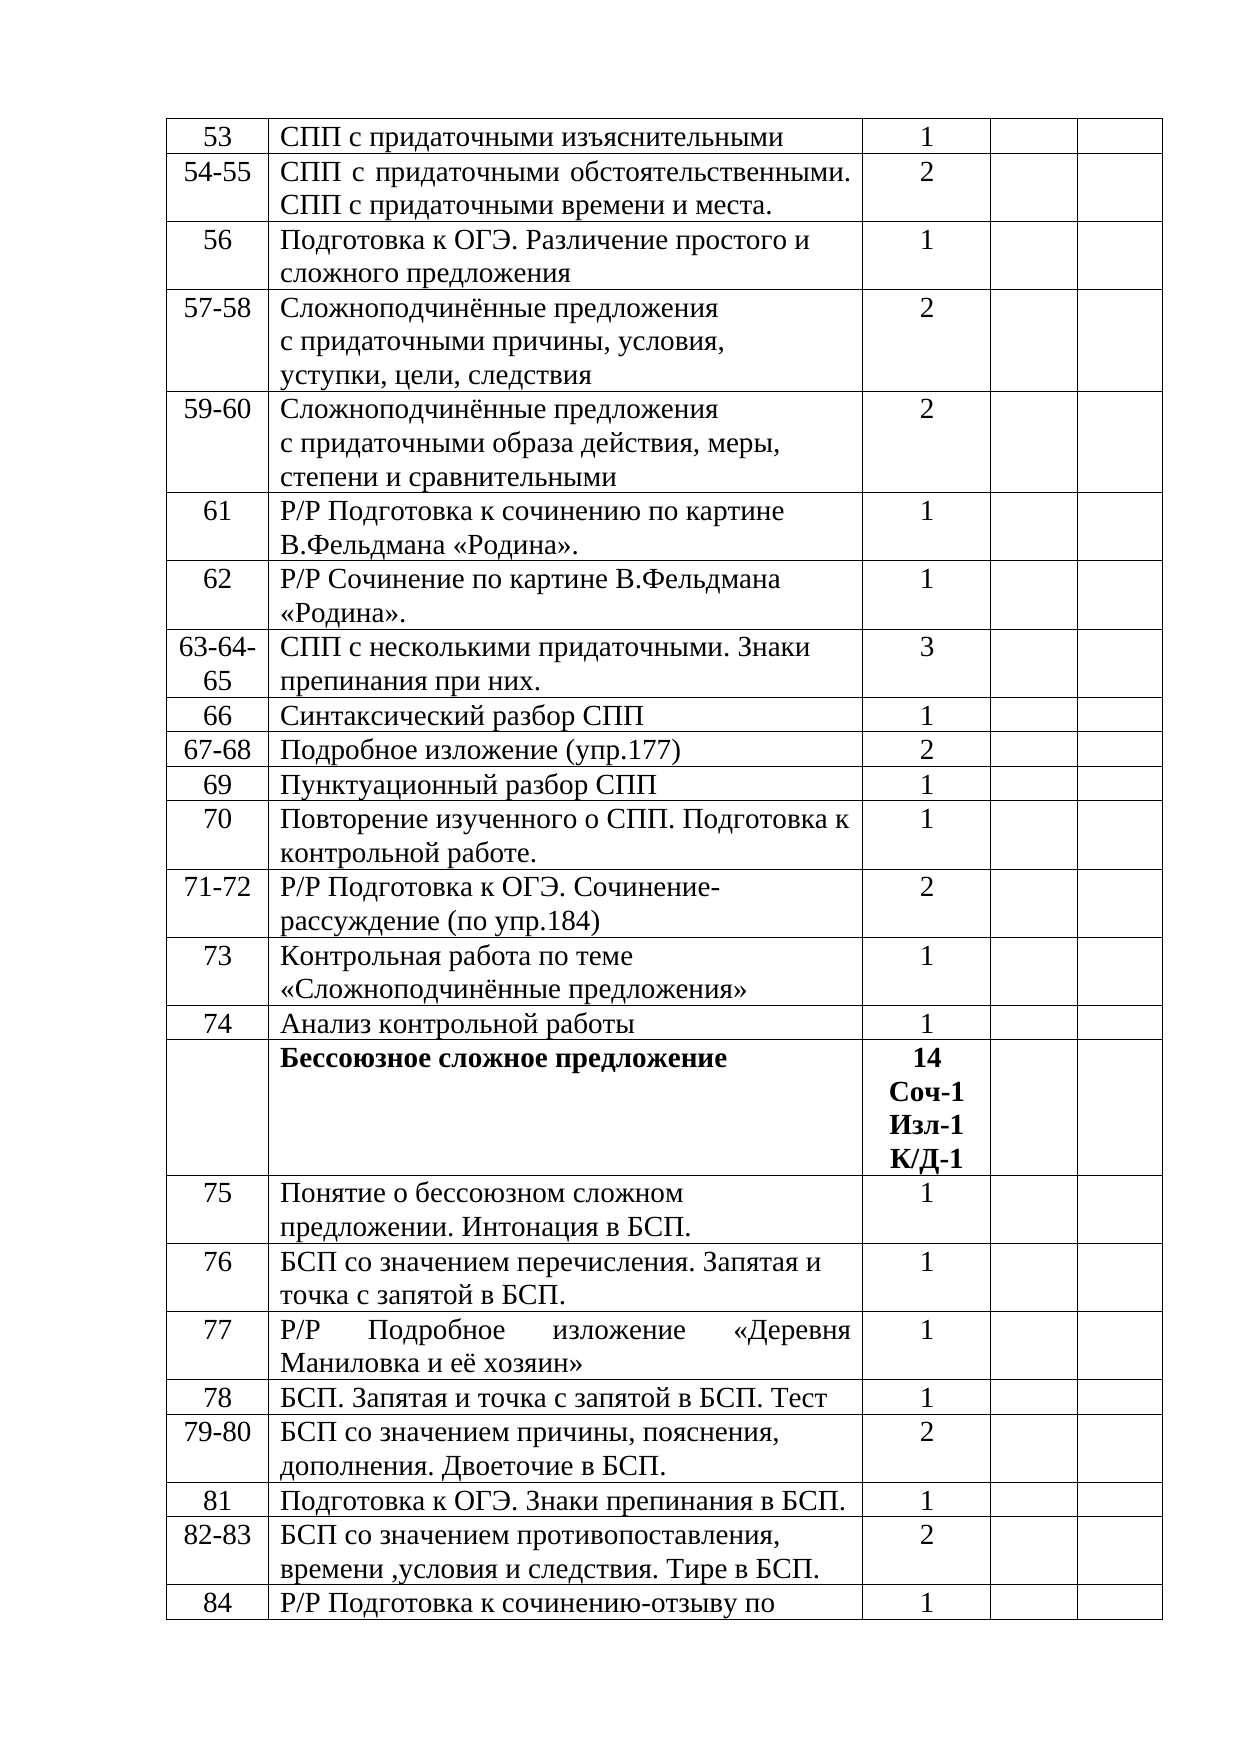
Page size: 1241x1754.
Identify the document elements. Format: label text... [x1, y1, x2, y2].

table_cell [1078, 1040, 1162, 1174]
table_cell [991, 1380, 1077, 1413]
table_cell 1 [863, 222, 990, 289]
table_cell [1078, 938, 1162, 1005]
table_cell 62 [167, 561, 268, 628]
table_cell Р/Р Подготовка к ОГЭ. Сочинение-рассуждение (по упр.184) [269, 870, 862, 937]
table_cell СПП с придаточными обстоятельственными. СПП с придаточными времени и места. [269, 154, 862, 221]
table_cell 1 [863, 1176, 990, 1243]
table_cell Р/Р Подробное изложение «Деревня Маниловка и её хозяин» [269, 1312, 862, 1379]
table_cell 1 [863, 1483, 990, 1516]
table_cell Повторение изученного о СПП. Подготовка к контрольной работе. [269, 801, 862, 868]
table_cell БСП. Запятая и точка с запятой в БСП. Тест [269, 1380, 862, 1413]
table_cell 53 [167, 119, 268, 153]
table_cell 67-68 [167, 732, 268, 766]
table_cell [1078, 119, 1162, 153]
table_cell [991, 493, 1077, 560]
table_cell [991, 630, 1077, 697]
table_cell [1078, 290, 1162, 391]
table_cell Р/Р Подготовка к сочинению по картине В.Фельдмана «Родина». [269, 493, 862, 560]
table_cell [991, 698, 1077, 731]
table_cell [1078, 1483, 1162, 1516]
table_cell [1078, 732, 1162, 766]
table_cell 1 [863, 801, 990, 868]
table_cell 1 [863, 1380, 990, 1413]
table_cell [269, 119, 862, 153]
table_cell [1078, 870, 1162, 937]
table_cell [1078, 1380, 1162, 1413]
table_cell [991, 732, 1077, 766]
table_cell Бессоюзное сложное предложение [269, 1040, 862, 1174]
table_cell [991, 119, 1077, 153]
table_cell 82-83 [167, 1517, 268, 1584]
table_cell [991, 1040, 1077, 1174]
table_cell 59-60 [167, 392, 268, 492]
table_cell 1 [863, 561, 990, 628]
table_cell 70 [167, 801, 268, 868]
table_cell [1078, 767, 1162, 800]
table_cell [991, 767, 1077, 800]
table_cell [991, 870, 1077, 937]
table_cell [991, 1176, 1077, 1243]
table_cell [1078, 698, 1162, 731]
table_cell 73 [167, 938, 268, 1005]
table_cell Контрольная работа по теме «Сложноподчинённые предложения» [269, 938, 862, 1005]
table_cell [991, 1312, 1077, 1379]
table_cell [269, 1585, 862, 1619]
table_cell [991, 1483, 1077, 1516]
table_cell [991, 1006, 1077, 1039]
table_cell [167, 1040, 268, 1174]
table_cell 1 [863, 938, 990, 1005]
table_cell 79-80 [167, 1415, 268, 1482]
table_cell [1078, 1244, 1162, 1311]
table_cell [991, 1517, 1077, 1584]
table_cell [991, 561, 1077, 628]
table_cell Пунктуационный разбор СПП [269, 767, 862, 800]
table_cell СПП с несколькими придаточными. Знаки препинания при них. [269, 630, 862, 697]
table_cell 61 [167, 493, 268, 560]
table_cell [991, 222, 1077, 289]
table_cell [1078, 1176, 1162, 1243]
table_cell 77 [167, 1312, 268, 1379]
table_cell [1078, 1517, 1162, 1584]
table_cell 2 [863, 1415, 990, 1482]
table_cell Р/Р Сочинение по картине В.Фельдмана «Родина». [269, 561, 862, 628]
table_cell [1078, 1312, 1162, 1379]
table_cell Синтаксический разбор СПП [269, 698, 862, 731]
table_cell [991, 938, 1077, 1005]
table_cell 2 [863, 870, 990, 937]
table_cell Анализ контрольной работы [269, 1006, 862, 1039]
table_cell Сложноподчинённые предложения с придаточными образа действия, меры, степени и сравнительными [269, 392, 862, 492]
table_cell 2 [863, 154, 990, 221]
table_cell Подготовка к ОГЭ. Различение простого и сложного предложения [269, 222, 862, 289]
table_cell Подробное изложение (упр.177) [269, 732, 862, 766]
table_cell [1078, 561, 1162, 628]
table_cell 71-72 [167, 870, 268, 937]
table_cell [1078, 493, 1162, 560]
table_cell 74 [167, 1006, 268, 1039]
table_cell 1 [863, 1585, 990, 1619]
table_cell 1 [863, 1244, 990, 1311]
table_cell [1078, 801, 1162, 868]
table_cell [991, 1415, 1077, 1482]
table_cell [1078, 1585, 1162, 1619]
table_cell 2 [863, 392, 990, 492]
table_cell 1 [863, 119, 990, 153]
table_cell [1078, 222, 1162, 289]
table_cell 1 [863, 493, 990, 560]
table_cell 14 Соч-1 Изл-1 К/Д-1 [863, 1040, 990, 1174]
table_cell 2 [863, 290, 990, 391]
table_cell 57-58 [167, 290, 268, 391]
table_cell 75 [167, 1176, 268, 1243]
table_cell 76 [167, 1244, 268, 1311]
table_cell БСП со значением причины, пояснения, дополнения. Двоеточие в БСП. [269, 1415, 862, 1482]
table_cell Подготовка к ОГЭ. Знаки препинания в БСП. [269, 1483, 862, 1516]
table_cell [1078, 1415, 1162, 1482]
table_cell 84 [167, 1585, 268, 1619]
table_cell [991, 392, 1077, 492]
table_cell [991, 154, 1077, 221]
table_cell [1078, 154, 1162, 221]
table_cell Понятие о бессоюзном сложном предложении. Интонация в БСП. [269, 1176, 862, 1243]
table_cell [991, 1244, 1077, 1311]
table_cell [1078, 392, 1162, 492]
table_cell Сложноподчинённые предложения с придаточными причины, условия, уступки, цели, следствия [269, 290, 862, 391]
table_cell 2 [863, 1517, 990, 1584]
table_cell [991, 290, 1077, 391]
table_cell 1 [863, 767, 990, 800]
table_cell 3 [863, 630, 990, 697]
table_cell 56 [167, 222, 268, 289]
table_cell 2 [863, 732, 990, 766]
table_cell 81 [167, 1483, 268, 1516]
table_cell [1078, 1006, 1162, 1039]
table_cell [991, 801, 1077, 868]
table_cell 1 [863, 1312, 990, 1379]
table_cell 1 [863, 698, 990, 731]
table_cell 69 [167, 767, 268, 800]
table_cell БСП со значением перечисления. Запятая и точка с запятой в БСП. [269, 1244, 862, 1311]
table_cell 78 [167, 1380, 268, 1413]
table_cell 63-64-65 [167, 630, 268, 697]
table_cell [991, 1585, 1077, 1619]
table_cell 1 [863, 1006, 990, 1039]
table_cell 54-55 [167, 154, 268, 221]
table_cell БСП со значением противопоставления, времени ,условия и следствия. Тире в БСП. [269, 1517, 862, 1584]
table_cell [1078, 630, 1162, 697]
table_cell 66 [167, 698, 268, 731]
